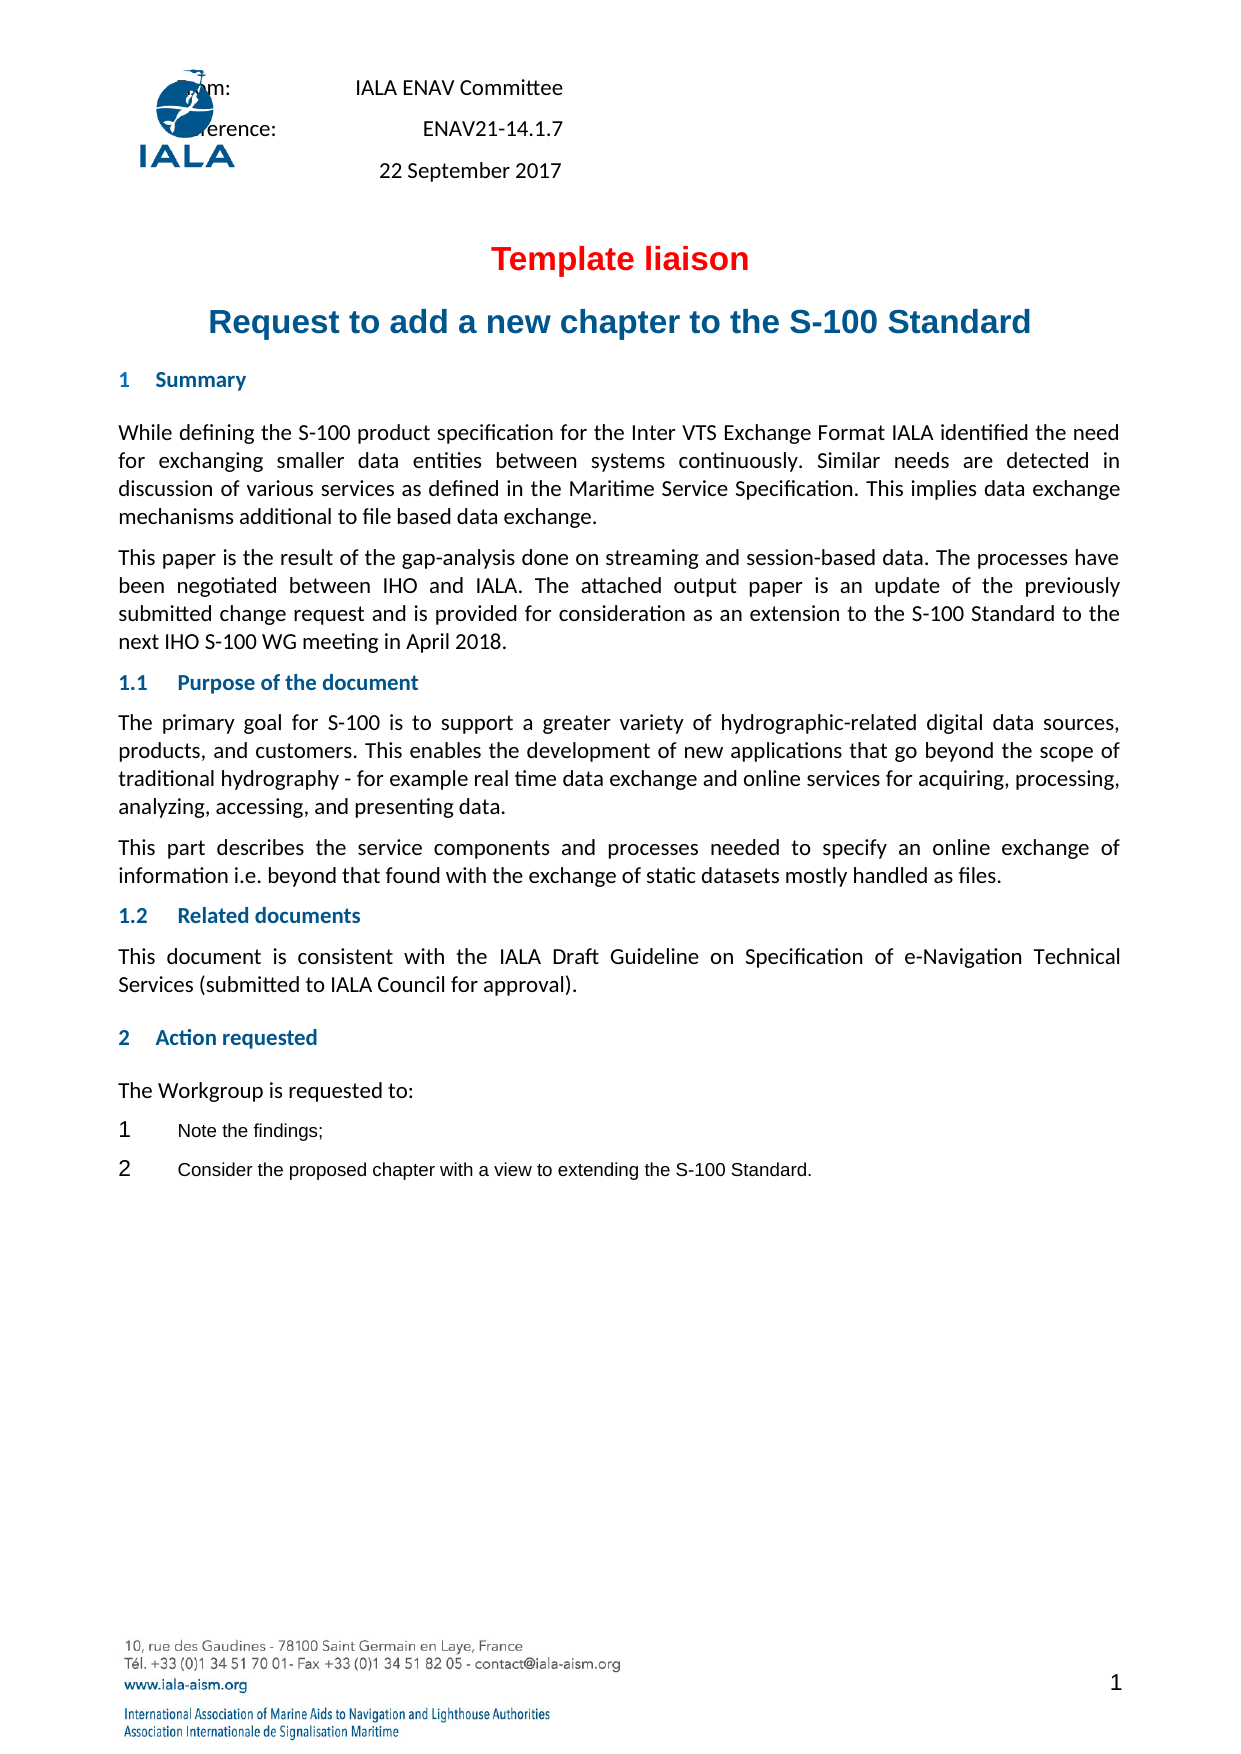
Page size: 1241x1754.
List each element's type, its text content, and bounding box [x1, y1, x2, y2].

text This paper is the result of the gap-analysis done on streaming and session-based data. The processes have been negotiated between IHO and IALA. The attached output paper is an update of the previously submitted change request and is provided for consideration as an extension to the S-100 Standard to the next IHO S-100 WG meeting in April 2018. [118, 543, 1122, 655]
subtitle Related documents [118, 901, 1122, 929]
text The primary goal for S-100 is to support a greater variety of hydrographic-related digital data sources, products, and customers. This enables the development of new applications that go beyond the scope of traditional hydrography - for example real time data exchange and online services for acquiring, processing, analyzing, accessing, and presenting data. [118, 708, 1122, 820]
text The Workgroup is requested to: [118, 1076, 1122, 1104]
text This document is consistent with the IALA Draft Guideline on Specification of e-Navigation Technical Services (submitted to IALA Council for approval). [118, 942, 1122, 998]
picture [118, 59, 251, 189]
subtitle Purpose of the document [118, 668, 1122, 696]
title Template liaison [118, 238, 1122, 277]
subtitle Summary [118, 365, 1122, 393]
list Note the findings; [118, 1116, 1122, 1143]
subtitle Action requested [118, 1023, 1122, 1051]
picture [118, 1635, 651, 1754]
title Request to add a new chapter to the S-100 Standard [118, 302, 1122, 340]
text While defining the S-100 product specification for the Inter VTS Exchange Format IALA identified the need for exchanging smaller data entities between systems continuously. Similar needs are detected in discussion of various services as defined in the Maritime Service Specification. This implies data exchange mechanisms additional to file based data exchange. [118, 418, 1122, 531]
list Consider the proposed chapter with a view to extending the S-100 Standard. [118, 1155, 1122, 1182]
text This part describes the service components and processes needed to specify an online exchange of information i.e. beyond that found with the exchange of static datasets mostly handled as files. [118, 833, 1122, 889]
